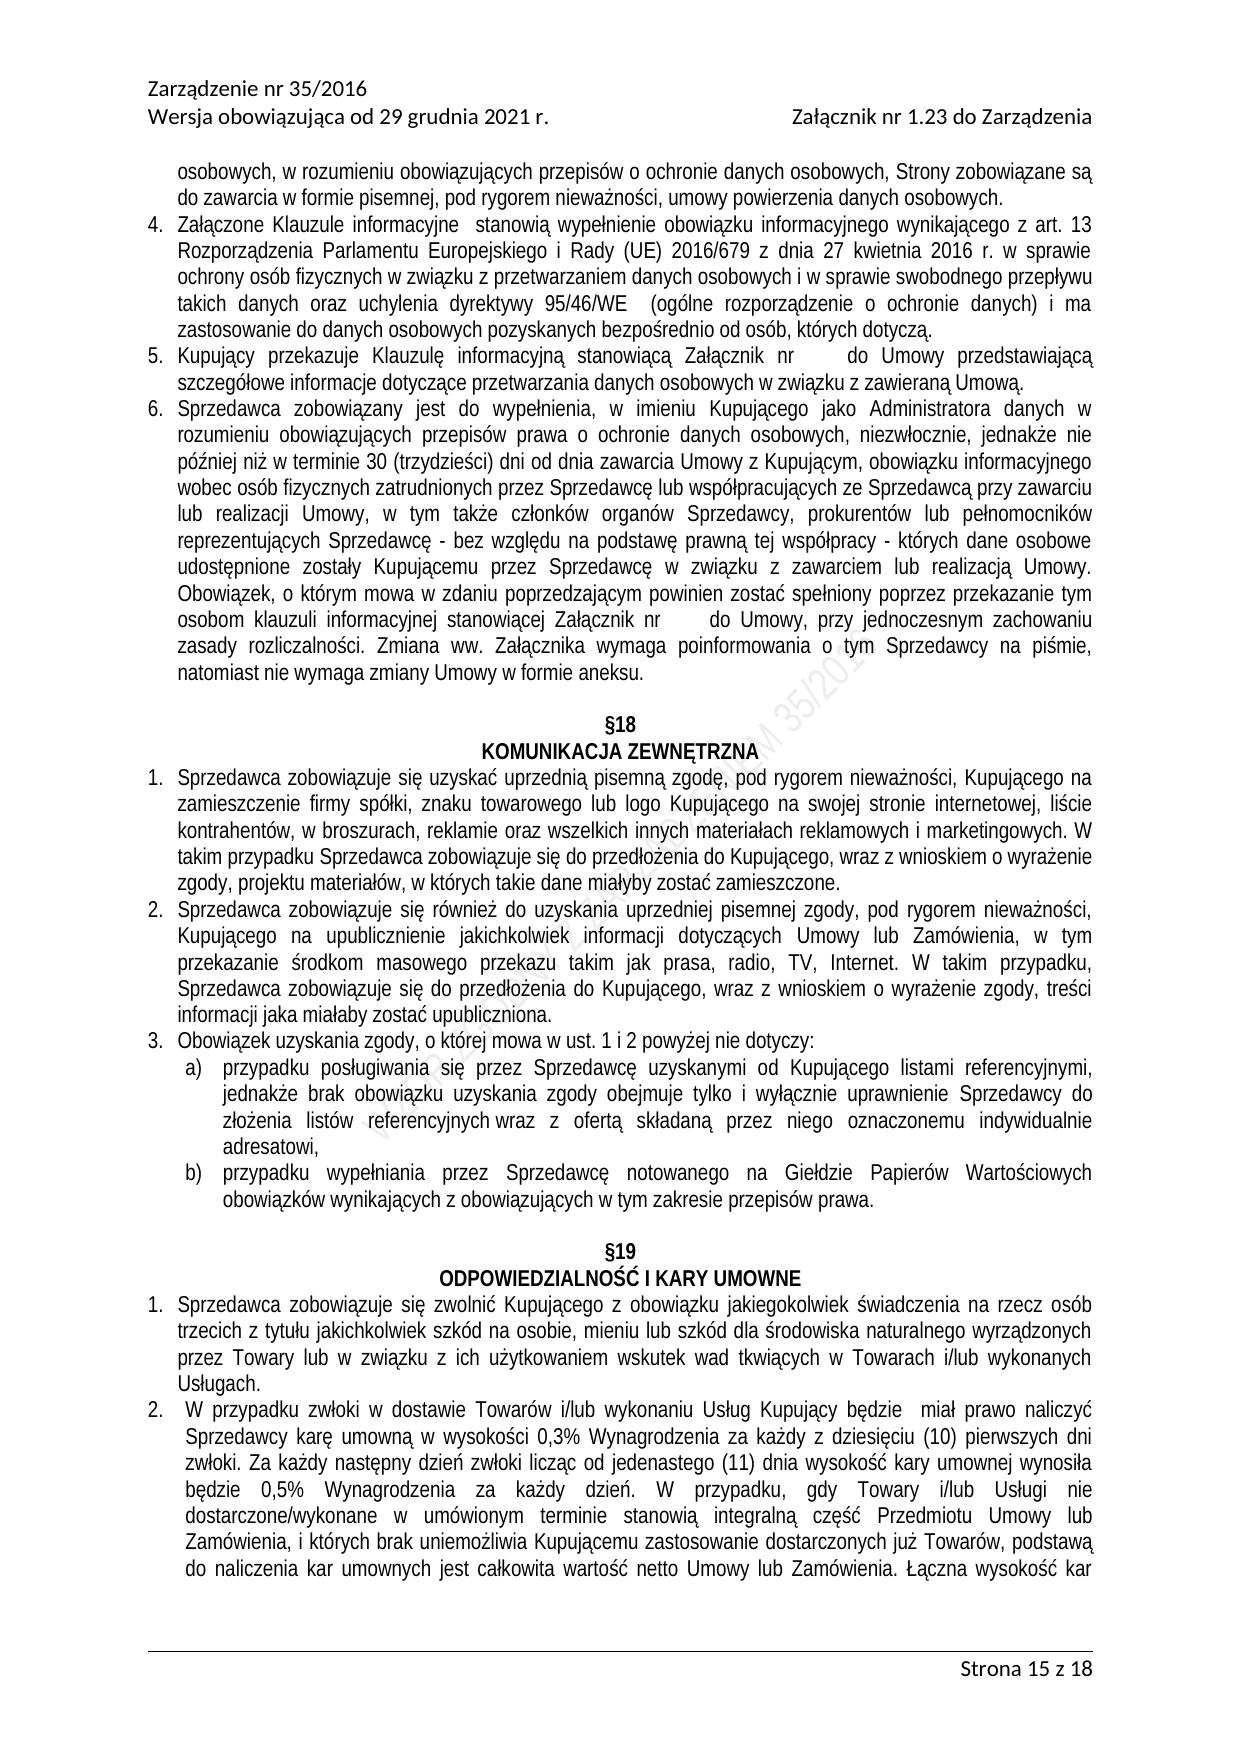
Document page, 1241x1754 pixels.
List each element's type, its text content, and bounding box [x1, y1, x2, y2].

list Sprzedawca zobowiązuje się uzyskać uprzednią pisemną zgodę, pod rygorem nieważności, Kupującego na zamieszczenie firmy spółki, znaku towarowego lub logo Kupującego na swojej stronie internetowej, liście kontrahentów, w broszurach, reklamie oraz wszelkich innych materiałach reklamowych i marketingowych. W takim przypadku Sprzedawca zobowiązuje się do przedłożenia do Kupującego, wraz z wnioskiem o wyrażenie zgody, projektu materiałów, w których takie dane miałyby zostać zamieszczone. [148, 764, 1093, 896]
list przypadku wypełniania przez Sprzedawcę notowanego na Giełdzie Papierów Wartościowych obowiązków wynikających z obowiązujących w tym zakresie przepisów prawa. [185, 1159, 1093, 1212]
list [148, 158, 1093, 211]
list przypadku posługiwania się przez Sprzedawcę uzyskanymi od Kupującego listami referencyjnymi, jednakże brak obowiązku uzyskania zgody obejmuje tylko i wyłącznie uprawnienie Sprzedawcy do złożenia listów referencyjnych wraz z ofertą składaną przez niego oznaczonemu indywidualnie adresatowi, [185, 1054, 1093, 1159]
list Sprzedawca zobowiązuje się również do uzyskania uprzedniej pisemnej zgody, pod rygorem nieważności, Kupującego na upublicznienie jakichkolwiek informacji dotyczących Umowy lub Zamówienia, w tym przekazanie środkom masowego przekazu takim jak prasa, radio, TV, Internet. W takim przypadku, Sprzedawca zobowiązuje się do przedłożenia do Kupującego, wraz z wnioskiem o wyrażenie zgody, treści informacji jaka miałaby zostać upubliczniona. [148, 896, 1093, 1027]
text §18 [148, 711, 1093, 738]
list Sprzedawca zobowiązany jest do wypełnienia, w imieniu Kupującego jako Administratora danych w rozumieniu obowiązujących przepisów prawa o ochronie danych osobowych, niezwłocznie, jednakże nie później niż w terminie 30 (trzydzieści) dni od dnia zawarcia Umowy z Kupującym, obowiązku informacyjnego wobec osób fizycznych zatrudnionych przez Sprzedawcę lub współpracujących ze Sprzedawcą przy zawarciu lub realizacji Umowy, w tym także członków organów Sprzedawcy, prokurentów lub pełnomocników reprezentujących Sprzedawcę - bez względu na podstawę prawną tej współpracy - których dane osobowe udostępnione zostały Kupującemu przez Sprzedawcę w związku z zawarciem lub realizacją Umowy. Obowiązek, o którym mowa w zdaniu poprzedzającym powinien zostać spełniony poprzez przekazanie tym osobom klauzuli informacyjnej stanowiącej Załącznik nr do Umowy, przy jednoczesnym zachowaniu zasady rozliczalności. Zmiana ww. Załącznika wymaga poinformowania o tym Sprzedawcy na piśmie, natomiast nie wymaga zmiany Umowy w formie aneksu. [148, 395, 1093, 685]
text ODPOWIEDZIALNOŚĆ I KARY UMOWNE [148, 1265, 1093, 1291]
list Sprzedawca zobowiązuje się zwolnić Kupującego z obowiązku jakiegokolwiek świadczenia na rzecz osób trzecich z tytułu jakichkolwiek szkód na osobie, mieniu lub szkód dla środowiska naturalnego wyrządzonych przez Towary lub w związku z ich użytkowaniem wskutek wad tkwiących w Towarach i/lub wykonanych Usługach. [148, 1291, 1093, 1396]
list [148, 1396, 1093, 1581]
text §19 [148, 1238, 1093, 1265]
text KOMUNIKACJA ZEWNĘTRZNA [148, 738, 1093, 764]
list Kupujący przekazuje Klauzulę informacyjną stanowiącą Załącznik nr do Umowy przedstawiającą szczegółowe informacje dotyczące przetwarzania danych osobowych w związku z zawieraną Umową. [148, 342, 1093, 395]
list Załączone Klauzule informacyjne stanowią wypełnienie obowiązku informacyjnego wynikającego z art. 13 Rozporządzenia Parlamentu Europejskiego i Rady (UE) 2016/679 z dnia 27 kwietnia 2016 r. w sprawie ochrony osób fizycznych w związku z przetwarzaniem danych osobowych i w sprawie swobodnego przepływu takich danych oraz uchylenia dyrektywy 95/46/WE (ogólne rozporządzenie o ochronie danych) i ma zastosowanie do danych osobowych pozyskanych bezpośrednio od osób, których dotyczą. [148, 211, 1093, 342]
list Obowiązek uzyskania zgody, o której mowa w ust. 1 i 2 powyżej nie dotyczy: [148, 1027, 1093, 1054]
